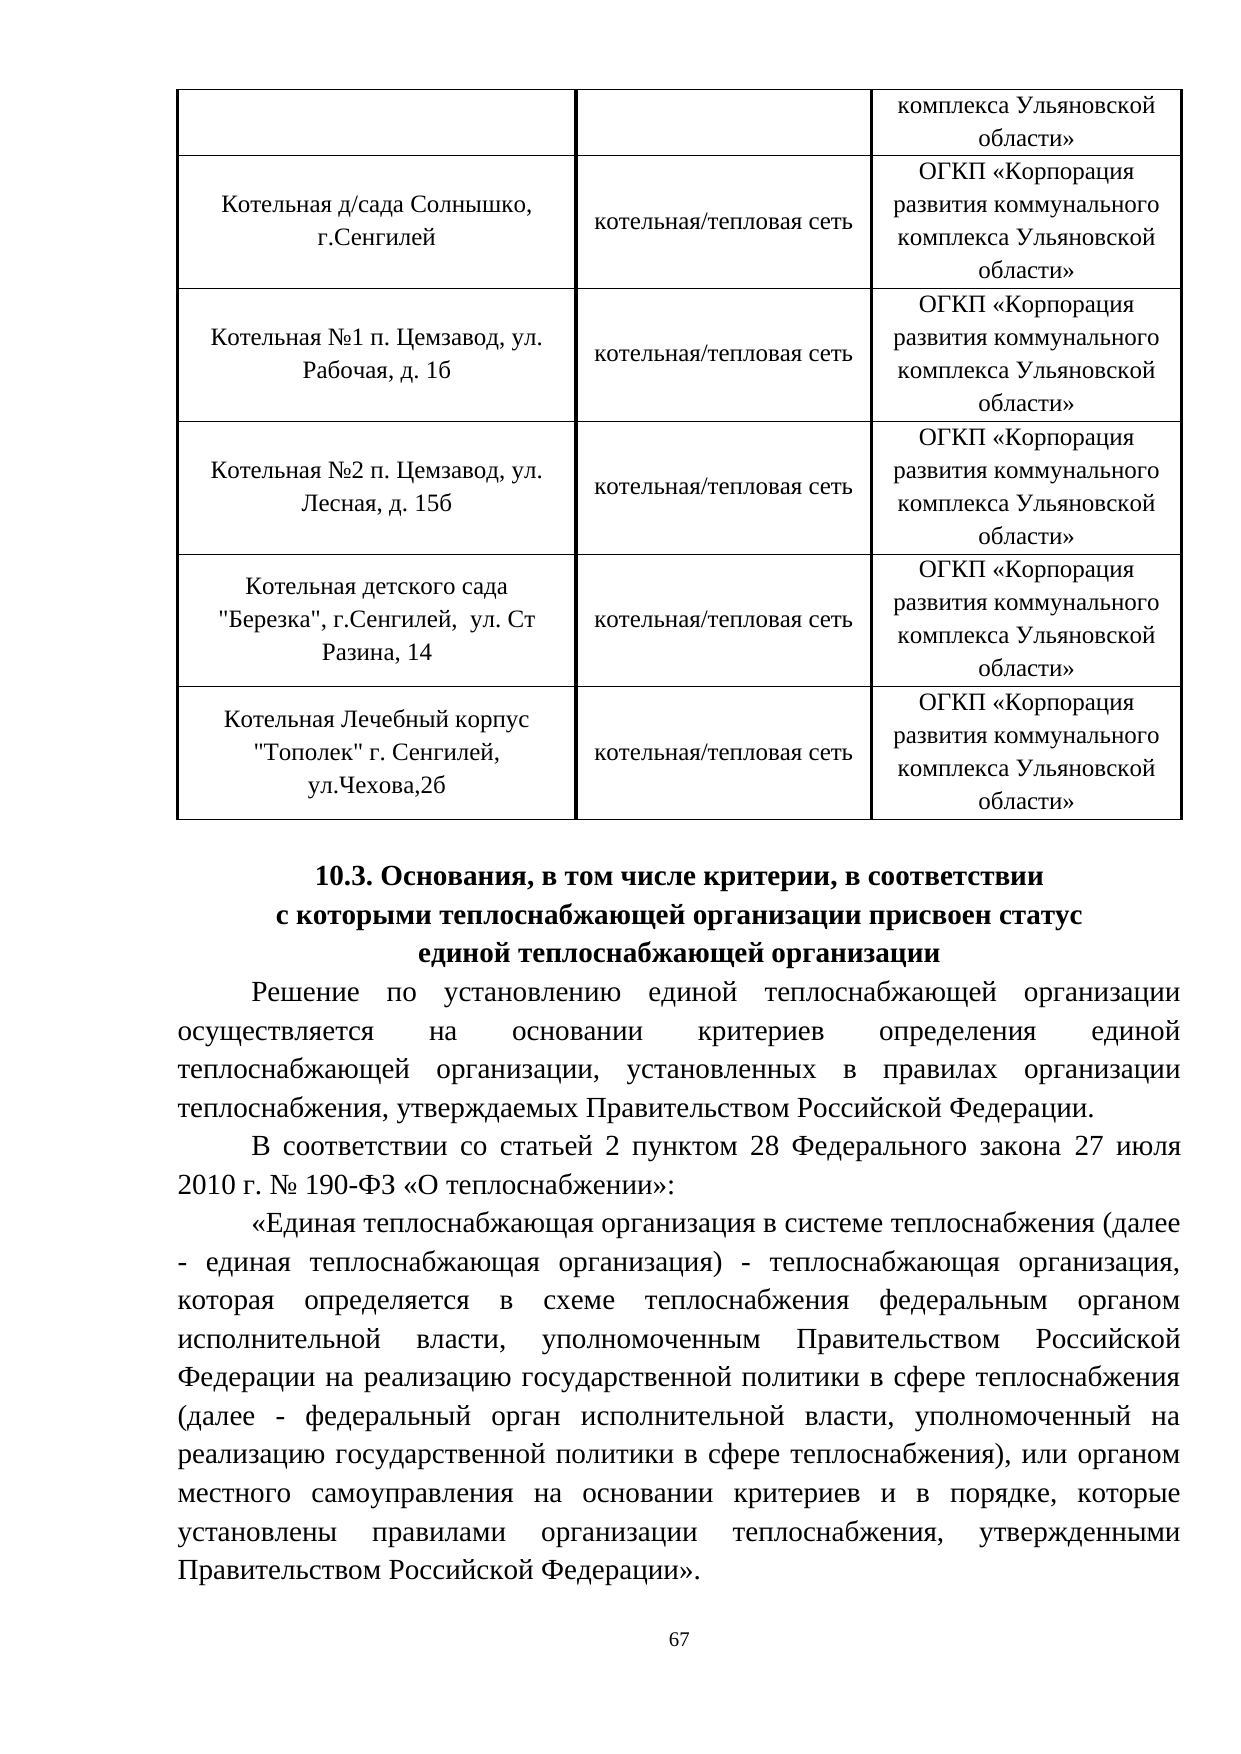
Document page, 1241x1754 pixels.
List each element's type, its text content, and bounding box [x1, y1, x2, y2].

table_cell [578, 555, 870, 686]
text с которыми теплоснабжающей организации присвоен статус [177, 897, 1181, 931]
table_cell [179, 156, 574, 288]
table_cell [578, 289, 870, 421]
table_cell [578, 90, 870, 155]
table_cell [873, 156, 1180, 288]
text В соответствии со статьей 2 пунктом 28 Федерального закона 27 июля 2010 г. № 190-ФЗ «О теплоснабжении»: [177, 1128, 1181, 1200]
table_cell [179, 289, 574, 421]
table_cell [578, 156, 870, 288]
text 10.3. Основания, в том числе критерии, в соответствии [177, 858, 1181, 892]
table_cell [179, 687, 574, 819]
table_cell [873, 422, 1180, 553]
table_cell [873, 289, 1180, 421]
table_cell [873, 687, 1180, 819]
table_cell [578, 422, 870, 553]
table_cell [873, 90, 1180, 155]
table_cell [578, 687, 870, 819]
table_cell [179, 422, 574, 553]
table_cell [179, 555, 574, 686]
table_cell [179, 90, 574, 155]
text «Единая теплоснабжающая организация в системе теплоснабжения (далее - единая теплоснабжающая организация) - теплоснабжающая организация, которая определяется в схеме теплоснабжения федеральным органом исполнительной власти, уполномоченным Правительством Российской Федерации на реализацию государственной политики в сфере теплоснабжения (далее - федеральный орган исполнительной власти, уполномоченный на реализацию государственной политики в сфере теплоснабжения), или органом местного самоуправления на основании критериев и в порядке, которые установлены правилами организации теплоснабжения, утвержденными Правительством Российской Федерации». [177, 1205, 1181, 1586]
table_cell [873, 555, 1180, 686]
text Решение по установлению единой теплоснабжающей организации осуществляется на основании критериев определения единой теплоснабжающей организации, установленных в правилах организации теплоснабжения, утверждаемых Правительством Российской Федерации. [177, 974, 1181, 1123]
text единой теплоснабжающей организации [177, 936, 1181, 969]
